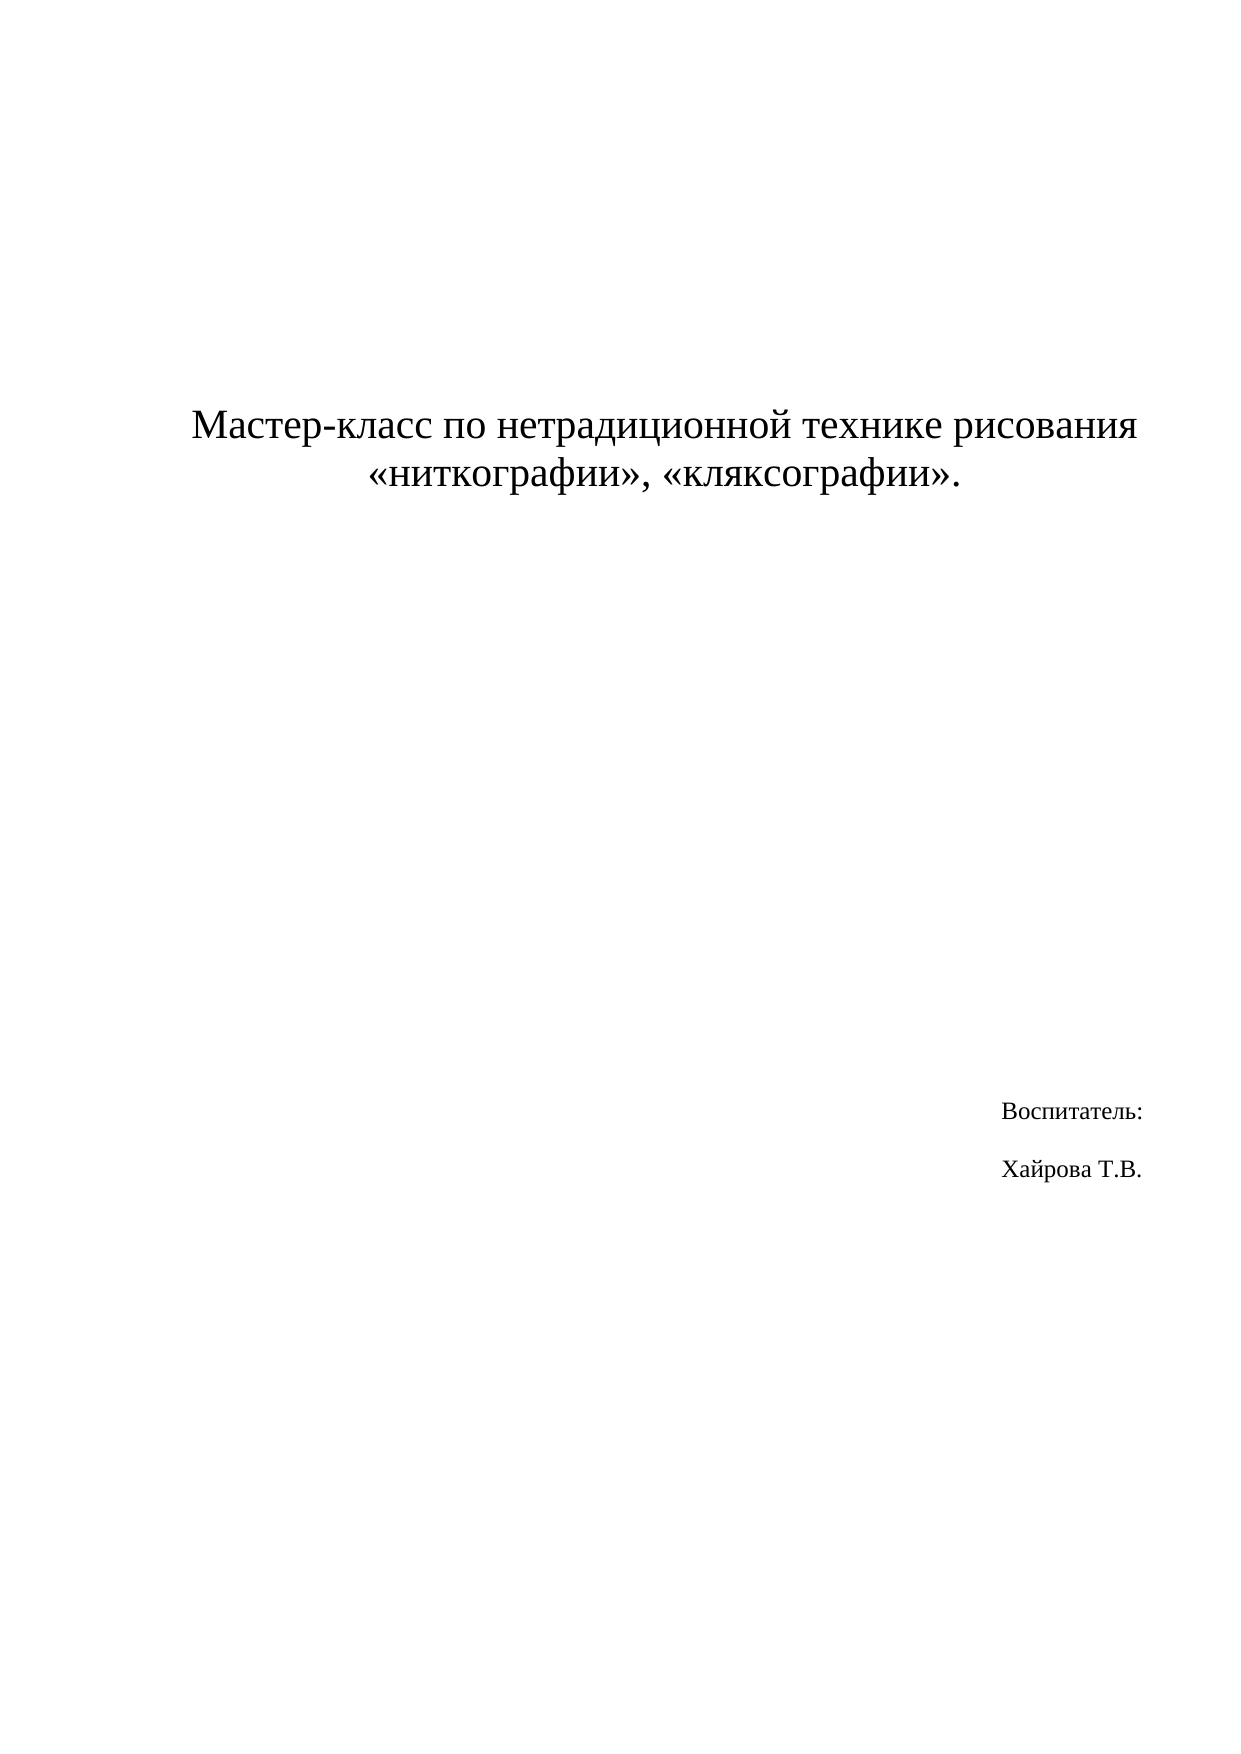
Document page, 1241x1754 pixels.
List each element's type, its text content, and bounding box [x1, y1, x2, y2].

text Мастер-класс по нетрадиционной технике рисования «ниткографии», «кляксографии». [177, 399, 1152, 495]
text Хайрова Т.В. [332, 1154, 1152, 1183]
text Воспитатель: [332, 1096, 1152, 1125]
